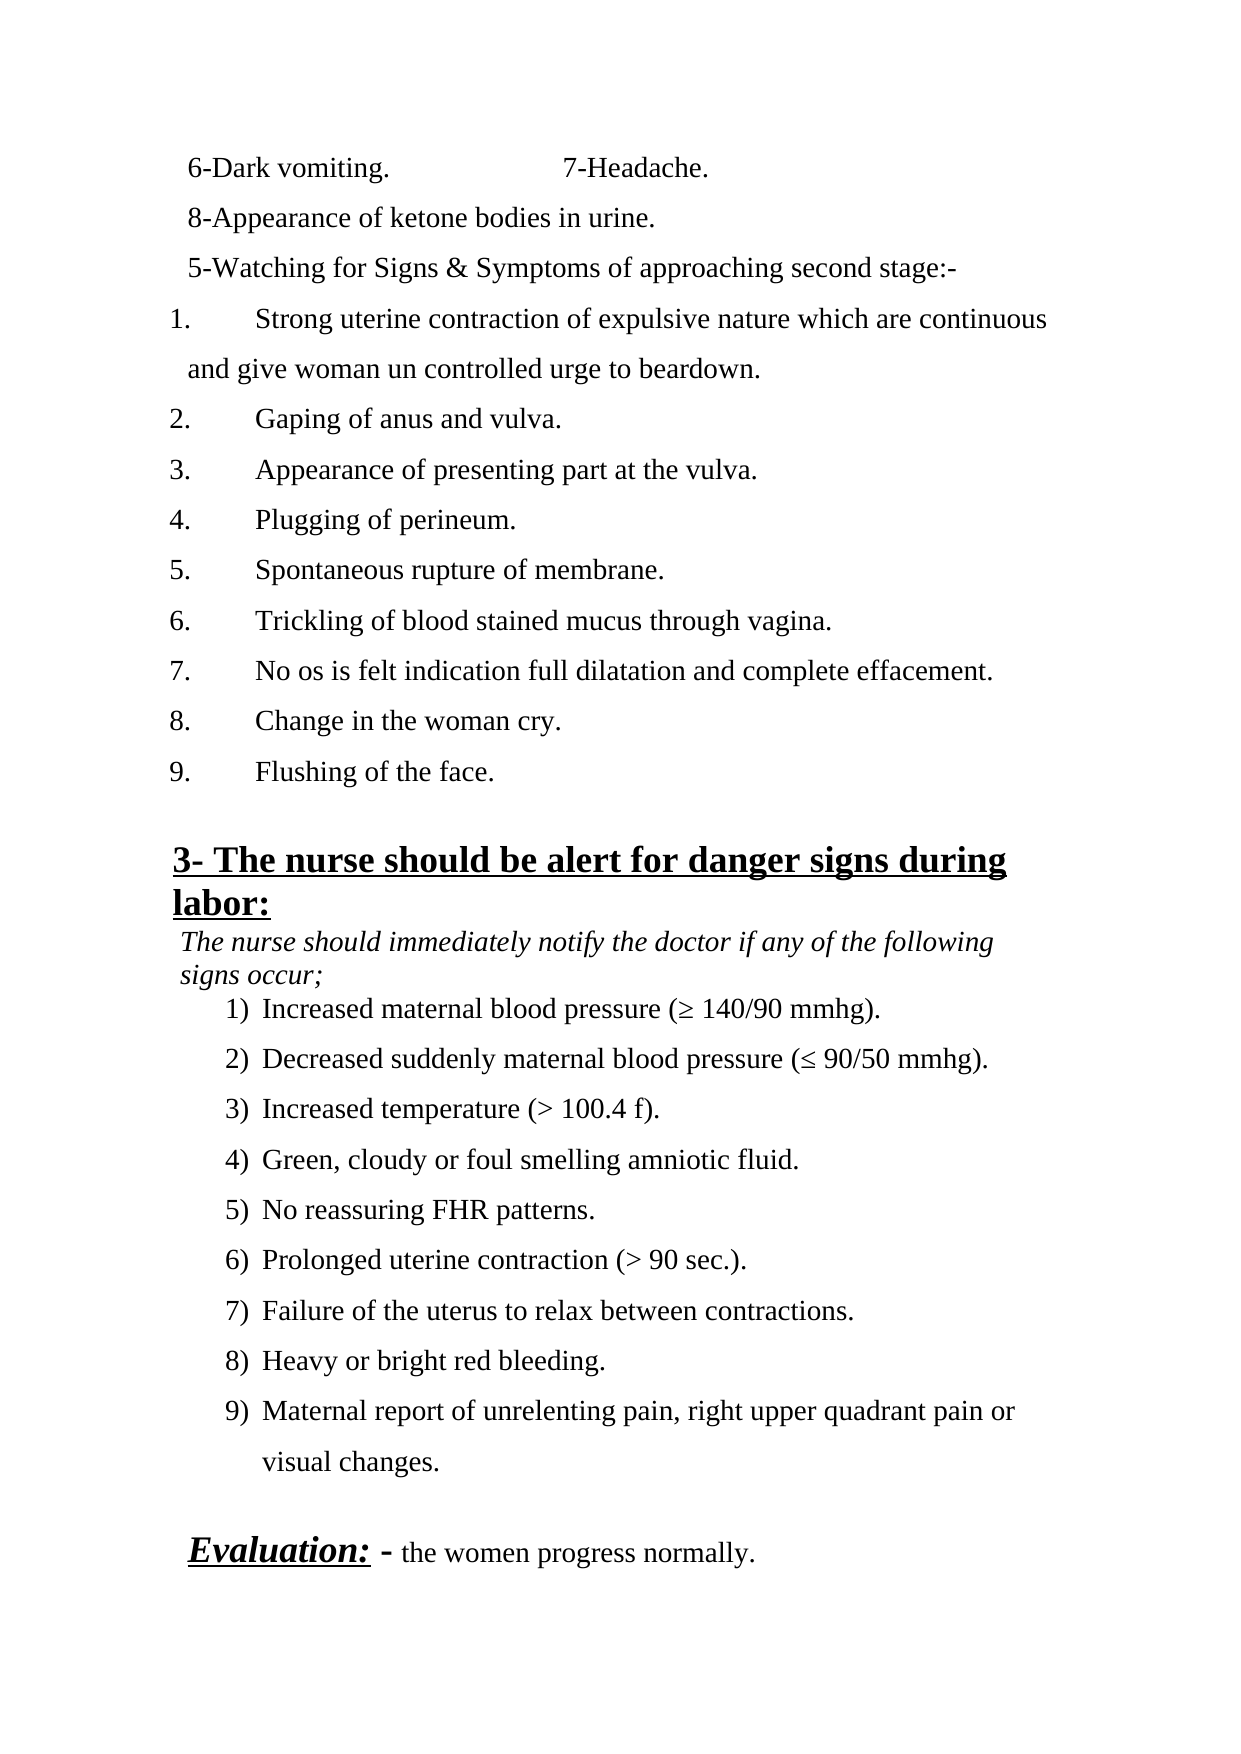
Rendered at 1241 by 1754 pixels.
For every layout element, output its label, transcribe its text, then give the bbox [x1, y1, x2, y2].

list Change in the woman cry. [180, 703, 1053, 737]
list Failure of the uterus to relax between contractions. [225, 1293, 1016, 1326]
list No os is felt indication full dilatation and complete effacement. [180, 653, 1053, 687]
text 5-Watching for Signs & Symptoms of approaching second stage:- [187, 251, 1053, 284]
text The nurse should immediately notify the doctor if any of the following signs occur; [180, 924, 1015, 991]
list Gaping of anus and vulva. [180, 402, 1053, 435]
list No reassuring FHR patterns. [225, 1192, 1016, 1226]
text 8-Appearance of ketone bodies in urine. [187, 200, 1053, 234]
list Increased temperature (> 100.4 f). [225, 1092, 1016, 1125]
list Prolonged uterine contraction (> 90 sec.). [225, 1242, 1016, 1276]
list Spontaneous rupture of membrane. [180, 552, 1053, 586]
list Plugging of perineum. [180, 502, 1053, 536]
list Trickling of blood stained mucus through vagina. [180, 603, 1053, 636]
list Heavy or bright red bleeding. [225, 1343, 1016, 1377]
text Evaluation: - the women progress normally. [187, 1528, 1053, 1571]
text 6-Dark vomiting. 7-Headache. [187, 150, 1053, 183]
list Decreased suddenly maternal blood pressure (≤ 90/50 mmhg). [225, 1041, 1016, 1075]
list Appearance of presenting part at the vulva. [180, 452, 1053, 485]
list Green, cloudy or foul smelling amniotic fluid. [225, 1142, 1016, 1175]
list Flushing of the face. [180, 754, 1053, 787]
list Maternal report of unrelenting pain, right upper quadrant pain or visual changes. [225, 1393, 1016, 1477]
list Strong uterine contraction of expulsive nature which are continuous and give woman un controlled urge to beardown. [180, 301, 1053, 385]
list Increased maternal blood pressure (≥ 140/90 mmhg). [225, 991, 1016, 1024]
text 3- The nurse should be alert for danger signs during labor: [172, 838, 1015, 924]
